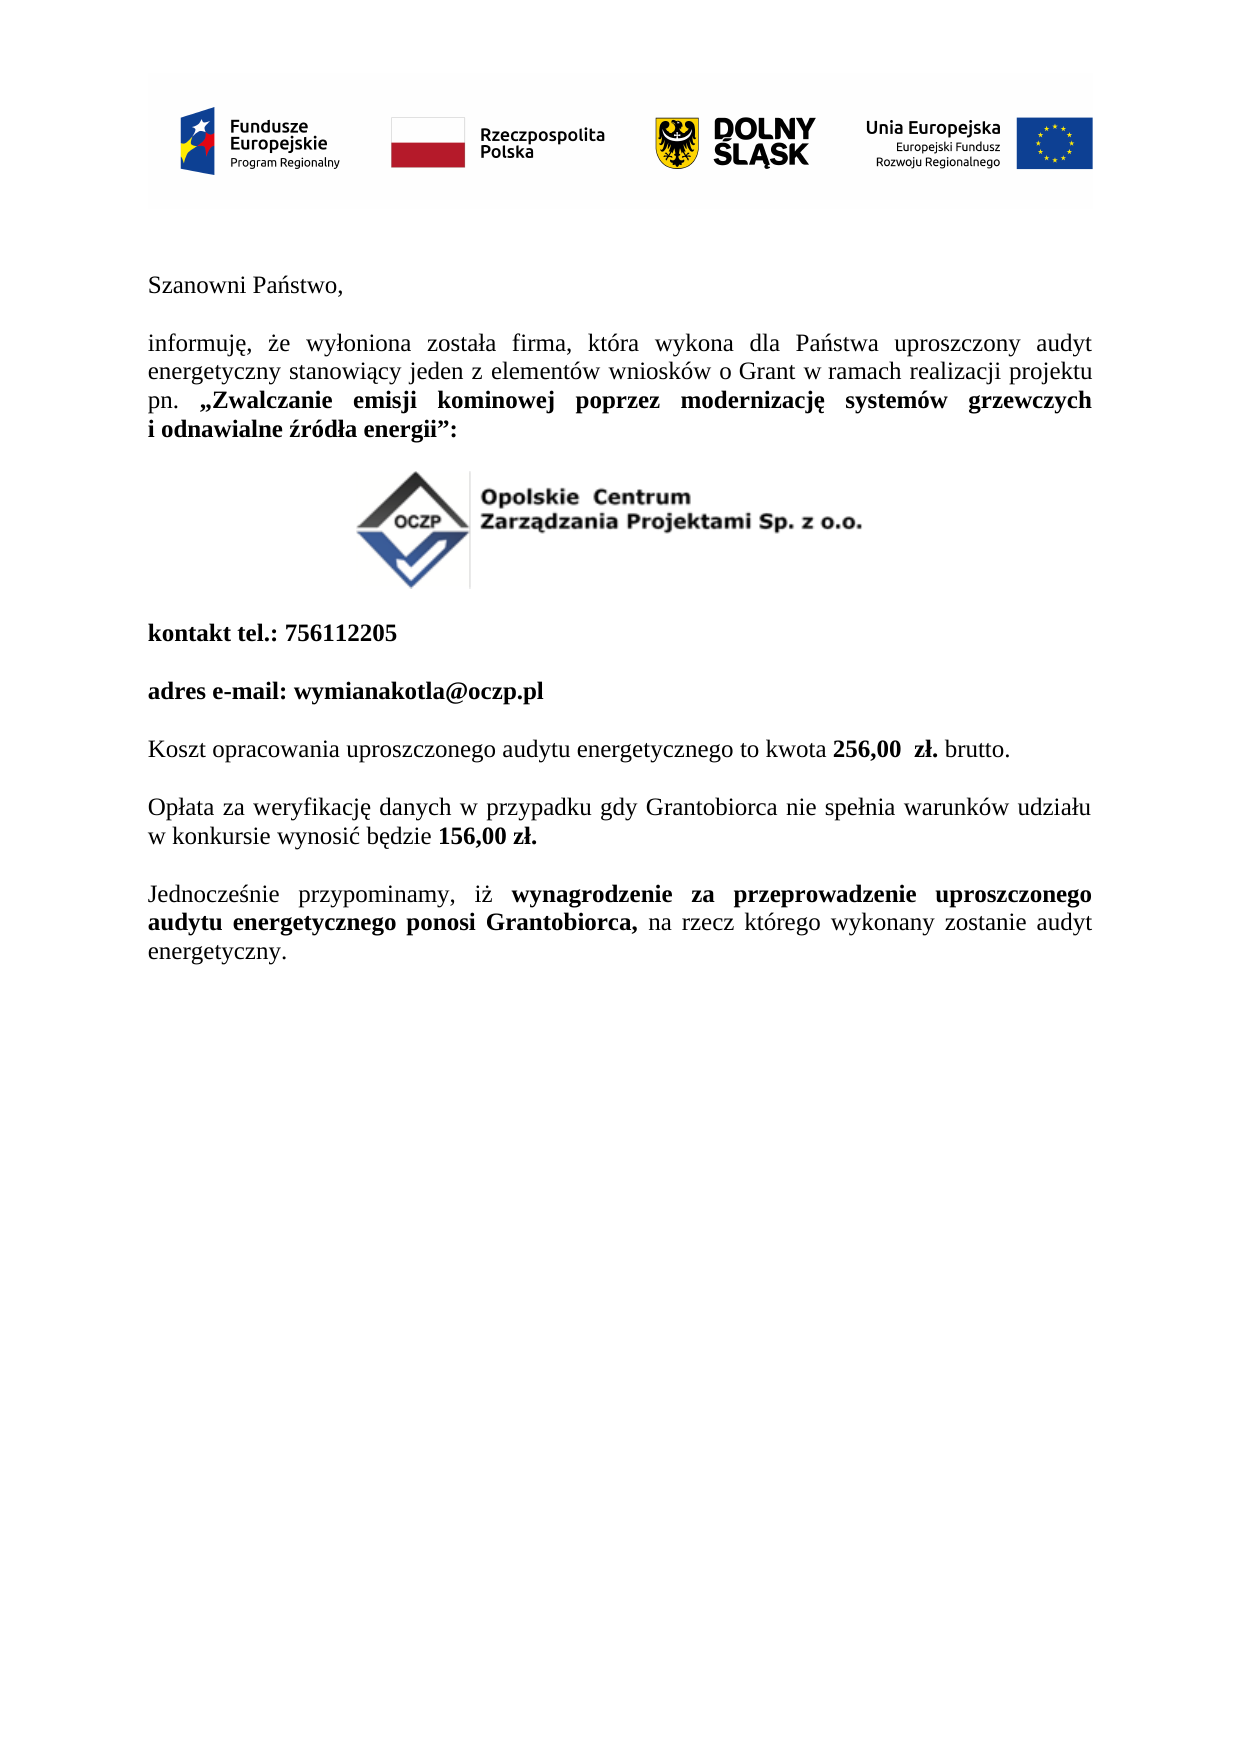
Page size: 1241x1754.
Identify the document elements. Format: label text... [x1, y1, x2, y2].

text Jednocześnie przypominamy, iż wynagrodzenie za przeprowadzenie uproszczonego audytu energetycznego ponosi Grantobiorca, na rzecz którego wykonany zostanie audyt energetyczny. [148, 879, 1093, 965]
picture [147, 73, 1093, 209]
text adres e-mail: wymianakotla@oczp.pl [148, 676, 1093, 705]
text informuję, że wyłoniona została firma, która wykona dla Państwa uproszczony audyt energetyczny stanowiący jeden z elementów wniosków o Grant w ramach realizacji projektu pn. „Zwalczanie emisji kominowej poprzez modernizację systemów grzewczych i odnawialne źródła energii”: [148, 328, 1093, 443]
text Szanowni Państwo, [148, 270, 1093, 298]
text kontakt tel.: 756112205 [148, 618, 1093, 647]
text Opłata za weryfikację danych w przypadku gdy Grantobiorca nie spełnia warunków udziału w konkursie wynosić będzie 156,00 zł. [148, 792, 1093, 849]
picture [356, 471, 885, 589]
text Koszt opracowania uproszczonego audytu energetycznego to kwota 256,00 zł. brutto. [148, 734, 1093, 763]
